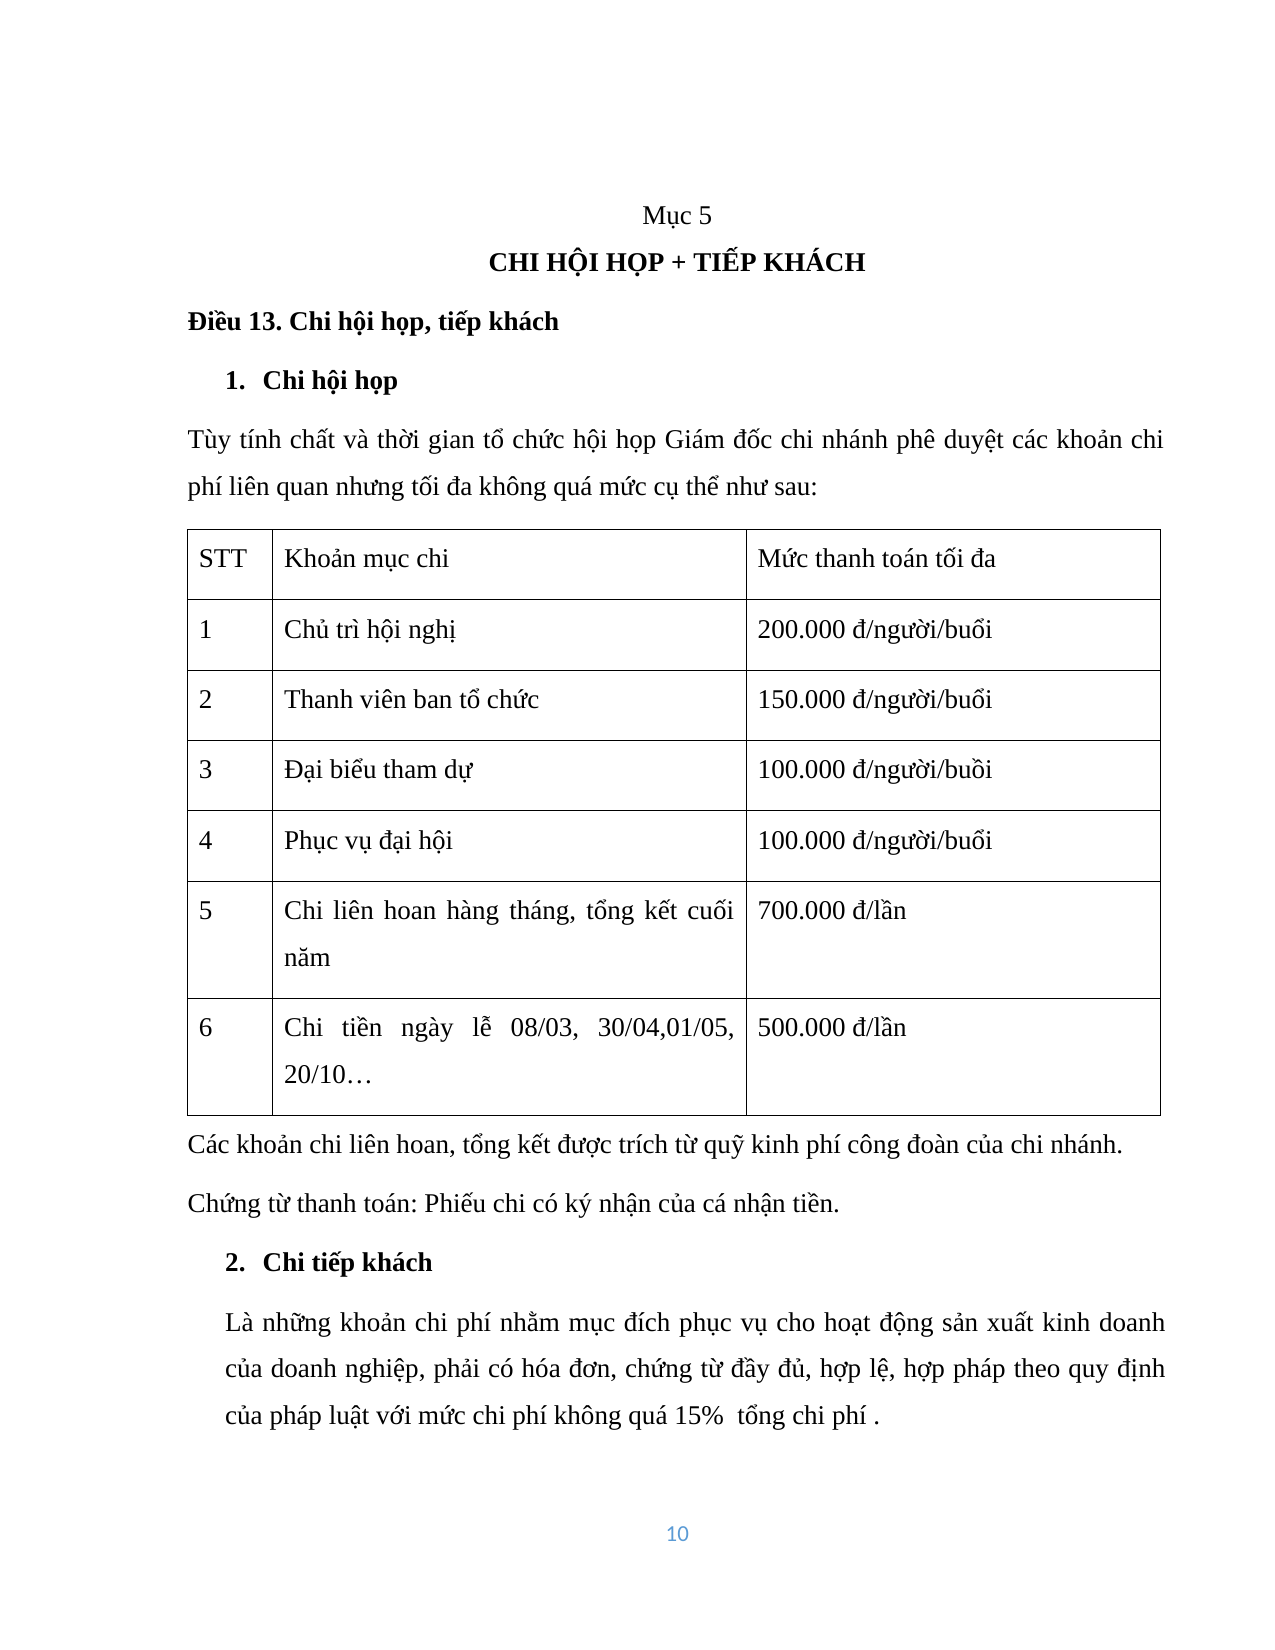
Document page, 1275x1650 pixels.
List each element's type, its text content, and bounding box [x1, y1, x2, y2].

text Các khoản chi liên hoan, tổng kết được trích từ quỹ kinh phí công đoàn của chi nhánh. [187, 1128, 1167, 1159]
text Mục 5 [187, 199, 1167, 230]
table_cell 1 [188, 600, 272, 670]
table_header Khoản mục chi [273, 530, 746, 599]
text Điều 13. Chi hội họp, tiếp khách [187, 305, 1167, 336]
table_cell Chủ trì hội nghị [273, 600, 746, 670]
table_cell Chi tiền ngày lễ 08/03, 30/04,01/05, 20/10… [273, 999, 746, 1114]
table_header Mức thanh toán tối đa [747, 530, 1160, 599]
table_cell 200.000 đ/người/buổi [747, 600, 1160, 670]
text CHI HỘI HỌP + TIẾP KHÁCH [187, 246, 1167, 277]
table_cell 5 [188, 882, 272, 998]
list Chi tiếp khách [225, 1246, 1167, 1278]
table_cell 150.000 đ/người/buổi [747, 671, 1160, 740]
table_cell 4 [188, 811, 272, 881]
table_cell 2 [188, 671, 272, 740]
table_cell Thanh viên ban tổ chức [273, 671, 746, 740]
table_cell 100.000 đ/người/buổi [747, 811, 1160, 881]
text Tùy tính chất và thời gian tổ chức hội họp Giám đốc chi nhánh phê duyệt các khoản chi phí liên quan nhưng tối đa không quá mức cụ thể như sau: [187, 423, 1167, 501]
list Chi hội họp [225, 364, 1167, 395]
table_cell Đại biểu tham dự [273, 741, 746, 810]
table_cell 500.000 đ/lần [747, 999, 1160, 1114]
text Chứng từ thanh toán: Phiếu chi có ký nhận của cá nhận tiền. [187, 1187, 1167, 1218]
text Là những khoản chi phí nhằm mục đích phục vụ cho hoạt động sản xuất kinh doanh của doanh nghiệp, phải có hóa đơn, chứng từ đầy đủ, hợp lệ, hợp pháp theo quy định của pháp luật với mức chi phí không quá 15% tổng chi phí . [225, 1306, 1167, 1430]
table_cell 3 [188, 741, 272, 810]
table_cell 6 [188, 999, 272, 1114]
table_cell 100.000 đ/người/buồi [747, 741, 1160, 810]
table_cell Phục vụ đại hội [273, 811, 746, 881]
table_cell 700.000 đ/lần [747, 882, 1160, 998]
table_header STT [188, 530, 272, 599]
table_cell Chi liên hoan hàng tháng, tổng kết cuối năm [273, 882, 746, 998]
